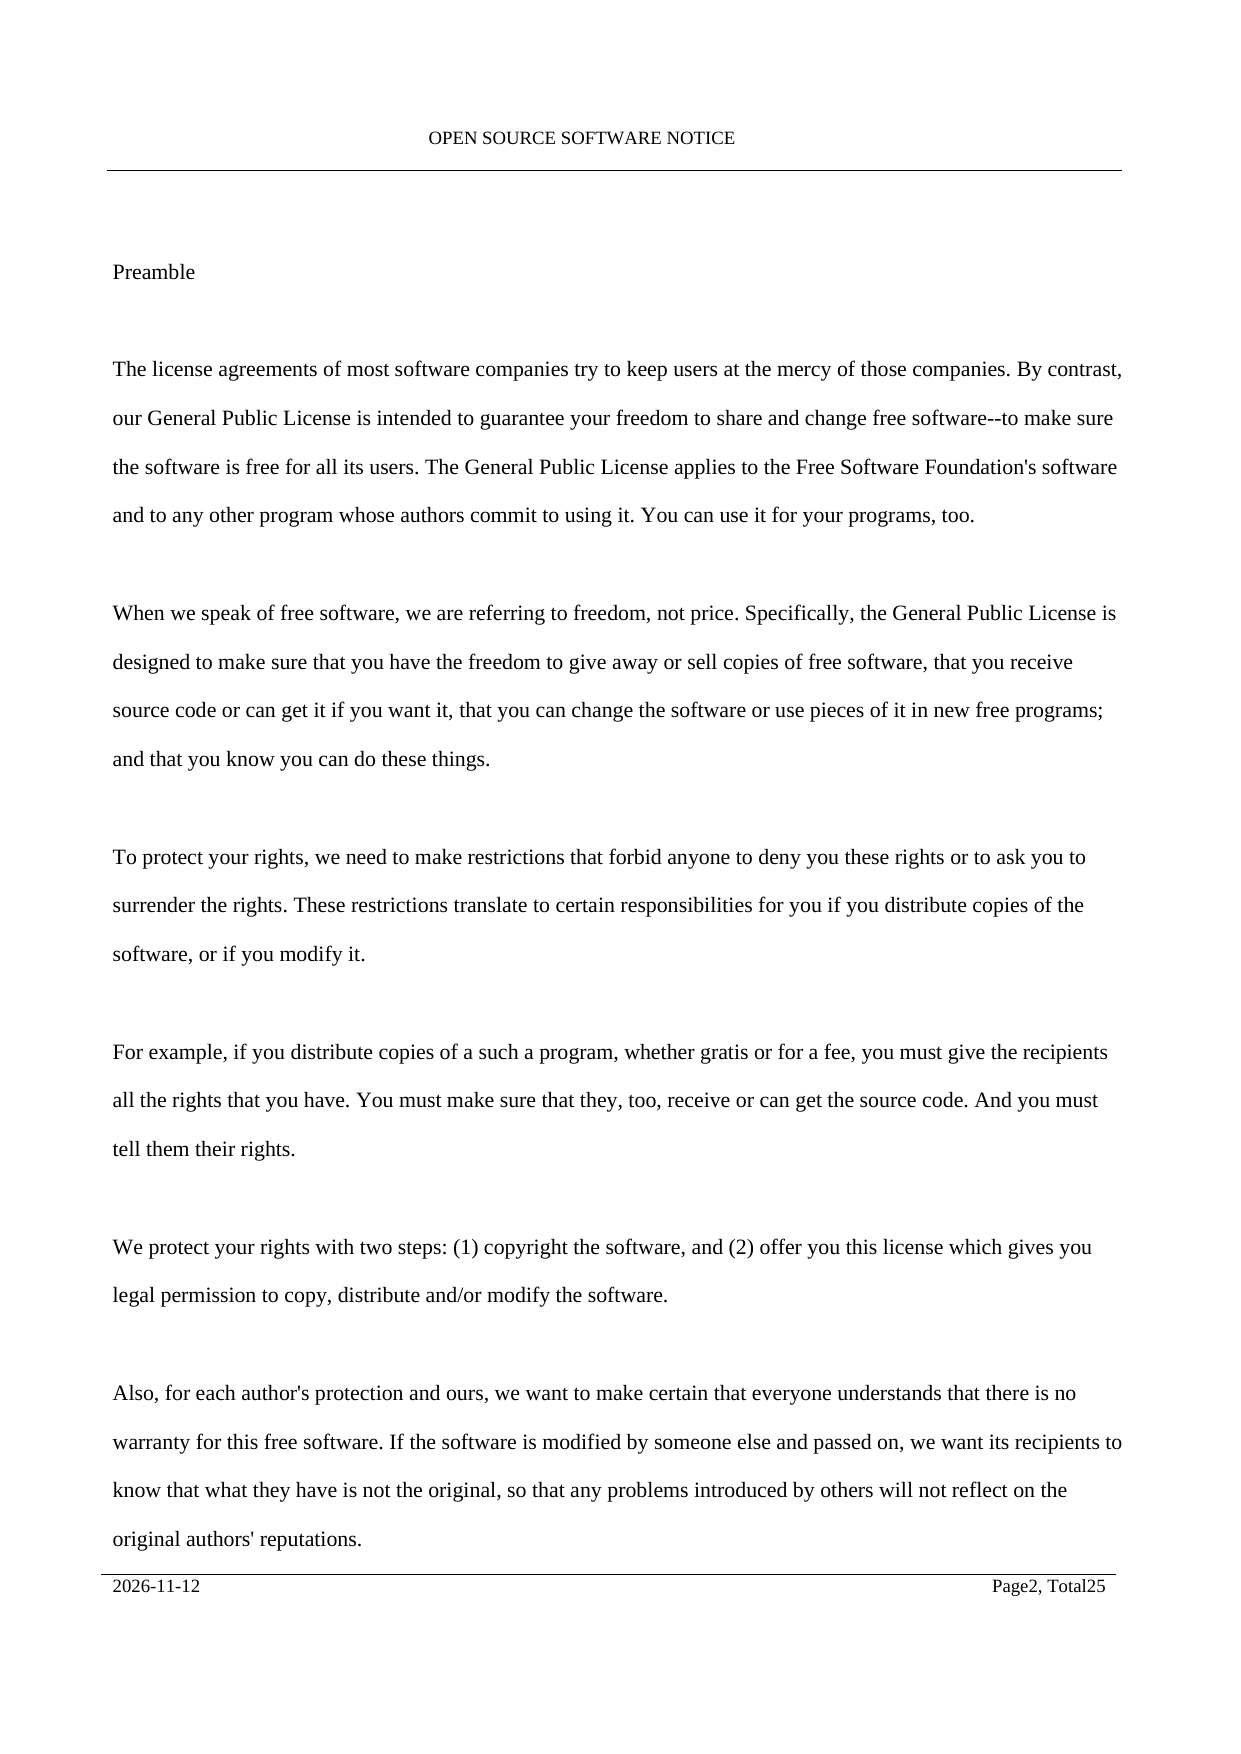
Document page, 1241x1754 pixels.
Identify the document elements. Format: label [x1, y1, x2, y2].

text [112, 206, 1128, 1555]
